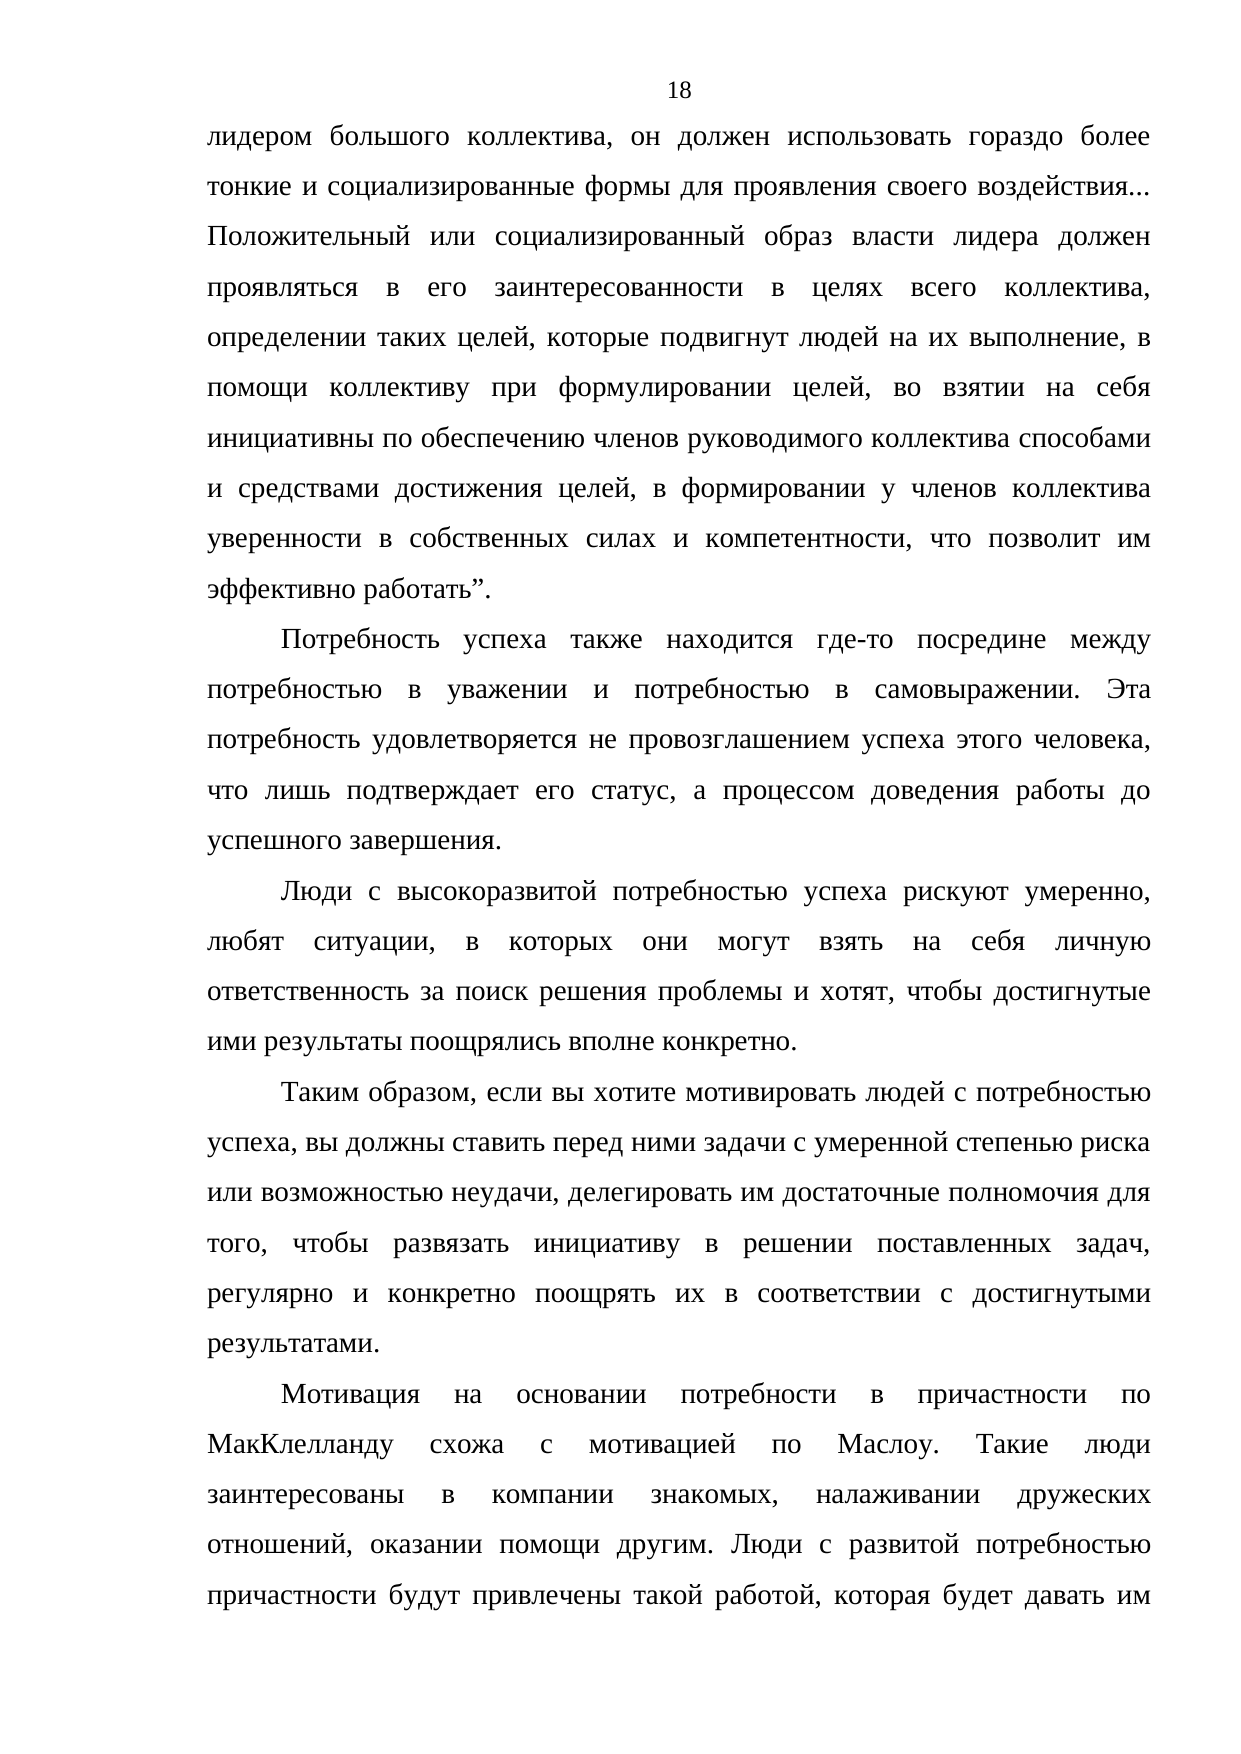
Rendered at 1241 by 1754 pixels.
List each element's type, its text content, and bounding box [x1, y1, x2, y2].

text Потребность успеха также находится где-то посредине между потребностью в уважении и потребностью в самовыражении. Эта потребность удовлетворяется не провозглашением успеха этого человека, что лишь подтверждает его статус, а процессом доведения работы до успешного завершения. [207, 621, 1152, 856]
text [207, 118, 1152, 604]
text Люди с высокоразвитой потребностью успеха рискуют умеренно, любят ситуации, в которых они могут взять на себя личную ответственность за поиск решения проблемы и хотят, чтобы достигнутые ими результаты поощрялись вполне конкретно. [207, 873, 1152, 1057]
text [207, 1376, 1152, 1611]
text Таким образом, если вы хотите мотивировать людей с потребностью успеха, вы должны ставить перед ними задачи с умеренной степенью риска или возможностью неудачи, делегировать им достаточные полномочия для того, чтобы развязать инициативу в решении поставленных задач, регулярно и конкретно поощрять их в соответствии с достигнутыми результатами. [207, 1074, 1152, 1359]
